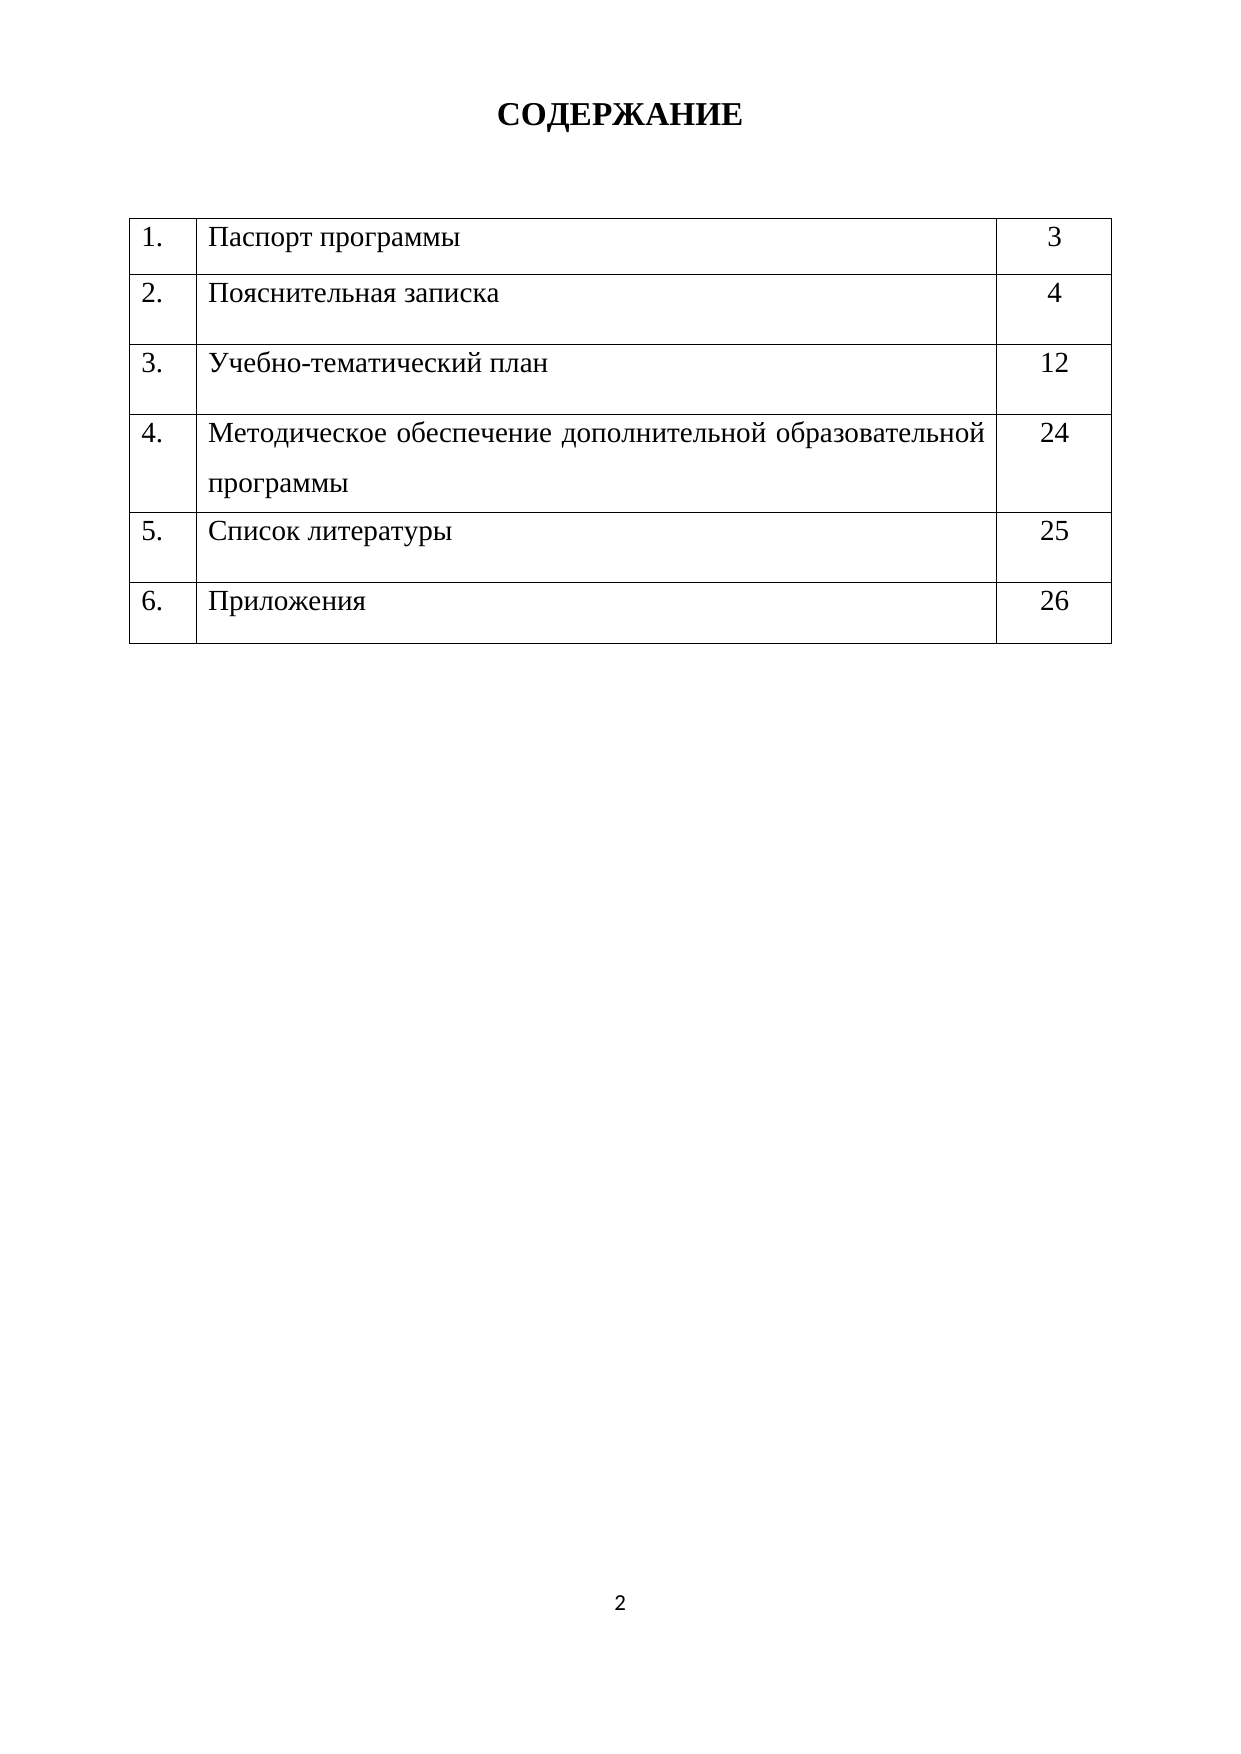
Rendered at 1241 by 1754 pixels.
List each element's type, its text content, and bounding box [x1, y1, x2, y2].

table_cell 25 [997, 513, 1111, 582]
table_header 3 [997, 219, 1111, 274]
text СОДЕРЖАНИЕ [74, 94, 1166, 132]
table_cell 5. [130, 513, 196, 582]
table_cell Список литературы [197, 513, 996, 582]
table_cell 4 [997, 275, 1111, 344]
table_cell Пояснительная записка [197, 275, 996, 344]
table_cell 6. [130, 583, 196, 643]
table_header Паспорт программы [197, 219, 996, 274]
table_cell Приложения [197, 583, 996, 643]
table_cell Методическое обеспечение дополнительной образовательной программы [197, 415, 996, 512]
table_cell 2. [130, 275, 196, 344]
table_cell 4. [130, 415, 196, 512]
table_cell 3. [130, 345, 196, 414]
table_cell 12 [997, 345, 1111, 414]
table_cell 26 [997, 583, 1111, 643]
table_header 1. [130, 219, 196, 274]
table_cell Учебно-тематический план [197, 345, 996, 414]
table_cell 24 [997, 415, 1111, 512]
